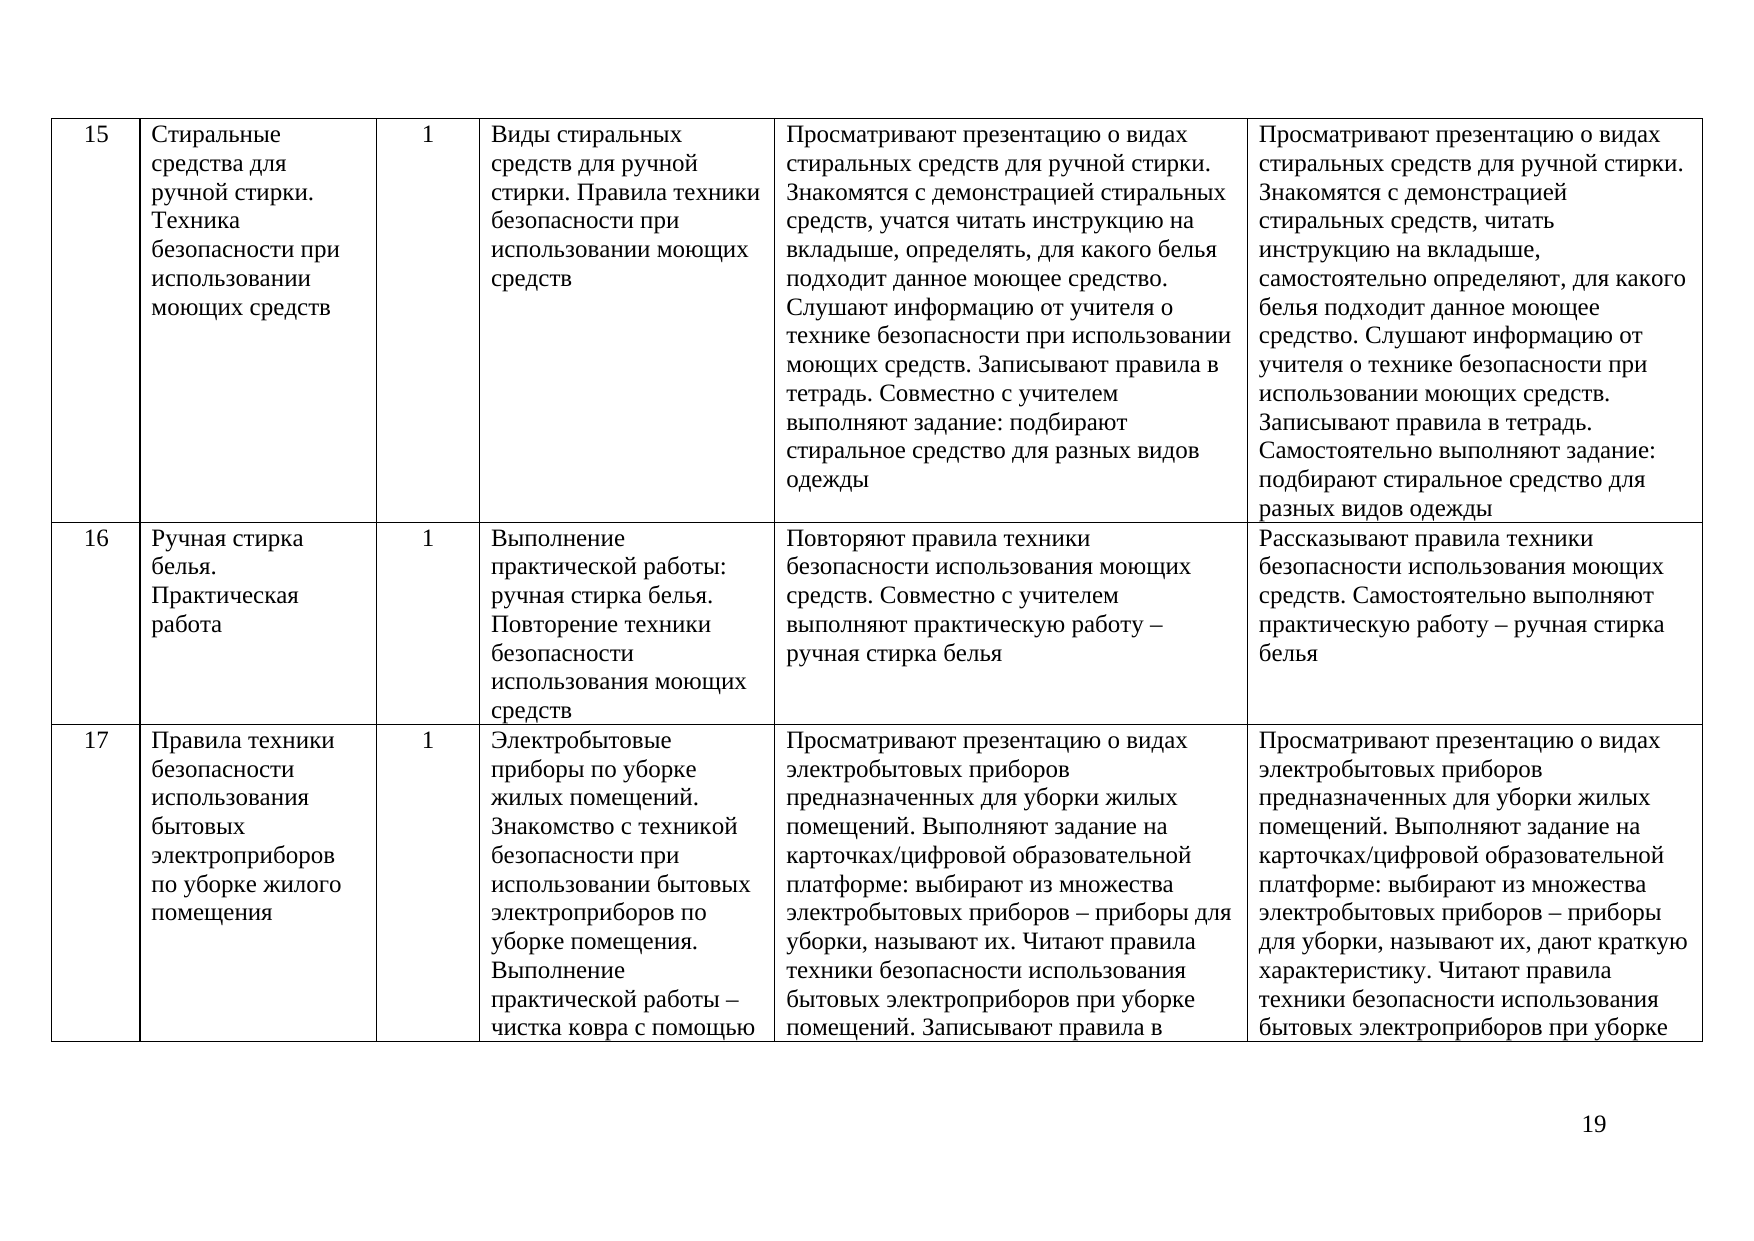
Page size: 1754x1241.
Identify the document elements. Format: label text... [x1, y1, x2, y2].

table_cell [141, 725, 376, 1041]
table_cell 1 [377, 119, 479, 522]
table_cell Просматривают презентацию о видах стиральных средств для ручной стирки. Знакомятся с демонстрацией стиральных средств, читать инструкцию на вкладыше, самостоятельно определяют, для какого белья подходит данное моющее средство. Слушают информацию от учителя о технике безопасности при использовании моющих средств. Записывают правила в тетрадь. Самостоятельно выполняют задание: подбирают стиральное средство для разных видов одежды [1248, 119, 1702, 522]
table_cell Виды стиральных средств для ручной стирки. Правила техники безопасности при использовании моющих средств [480, 119, 774, 522]
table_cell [480, 725, 774, 1041]
table_cell Стиральные средства для ручной стирки. Техника безопасности при использовании моющих средств [141, 119, 376, 522]
table_cell 15 [52, 119, 139, 522]
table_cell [1248, 725, 1702, 1041]
table_cell Ручная стирка белья. Практическая работа [141, 523, 376, 724]
table_cell Рассказывают правила техники безопасности использования моющих средств. Самостоятельно выполняют практическую работу – ручная стирка белья [1248, 523, 1702, 724]
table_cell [775, 725, 1247, 1041]
table_cell Просматривают презентацию о видах стиральных средств для ручной стирки. Знакомятся с демонстрацией стиральных средств, учатся читать инструкцию на вкладыше, определять, для какого белья подходит данное моющее средство. Слушают информацию от учителя о технике безопасности при использовании моющих средств. Записывают правила в тетрадь. Совместно с учителем выполняют задание: подбирают стиральное средство для разных видов одежды [775, 119, 1247, 522]
table_cell 16 [52, 523, 139, 724]
table_cell Выполнение практической работы: ручная стирка белья. Повторение техники безопасности использования моющих средств [480, 523, 774, 724]
table_cell 17 [52, 725, 139, 1041]
table_cell 1 [377, 523, 479, 724]
table_cell Повторяют правила техники безопасности использования моющих средств. Совместно с учителем выполняют практическую работу – ручная стирка белья [775, 523, 1247, 724]
table_cell 1 [377, 725, 479, 1041]
